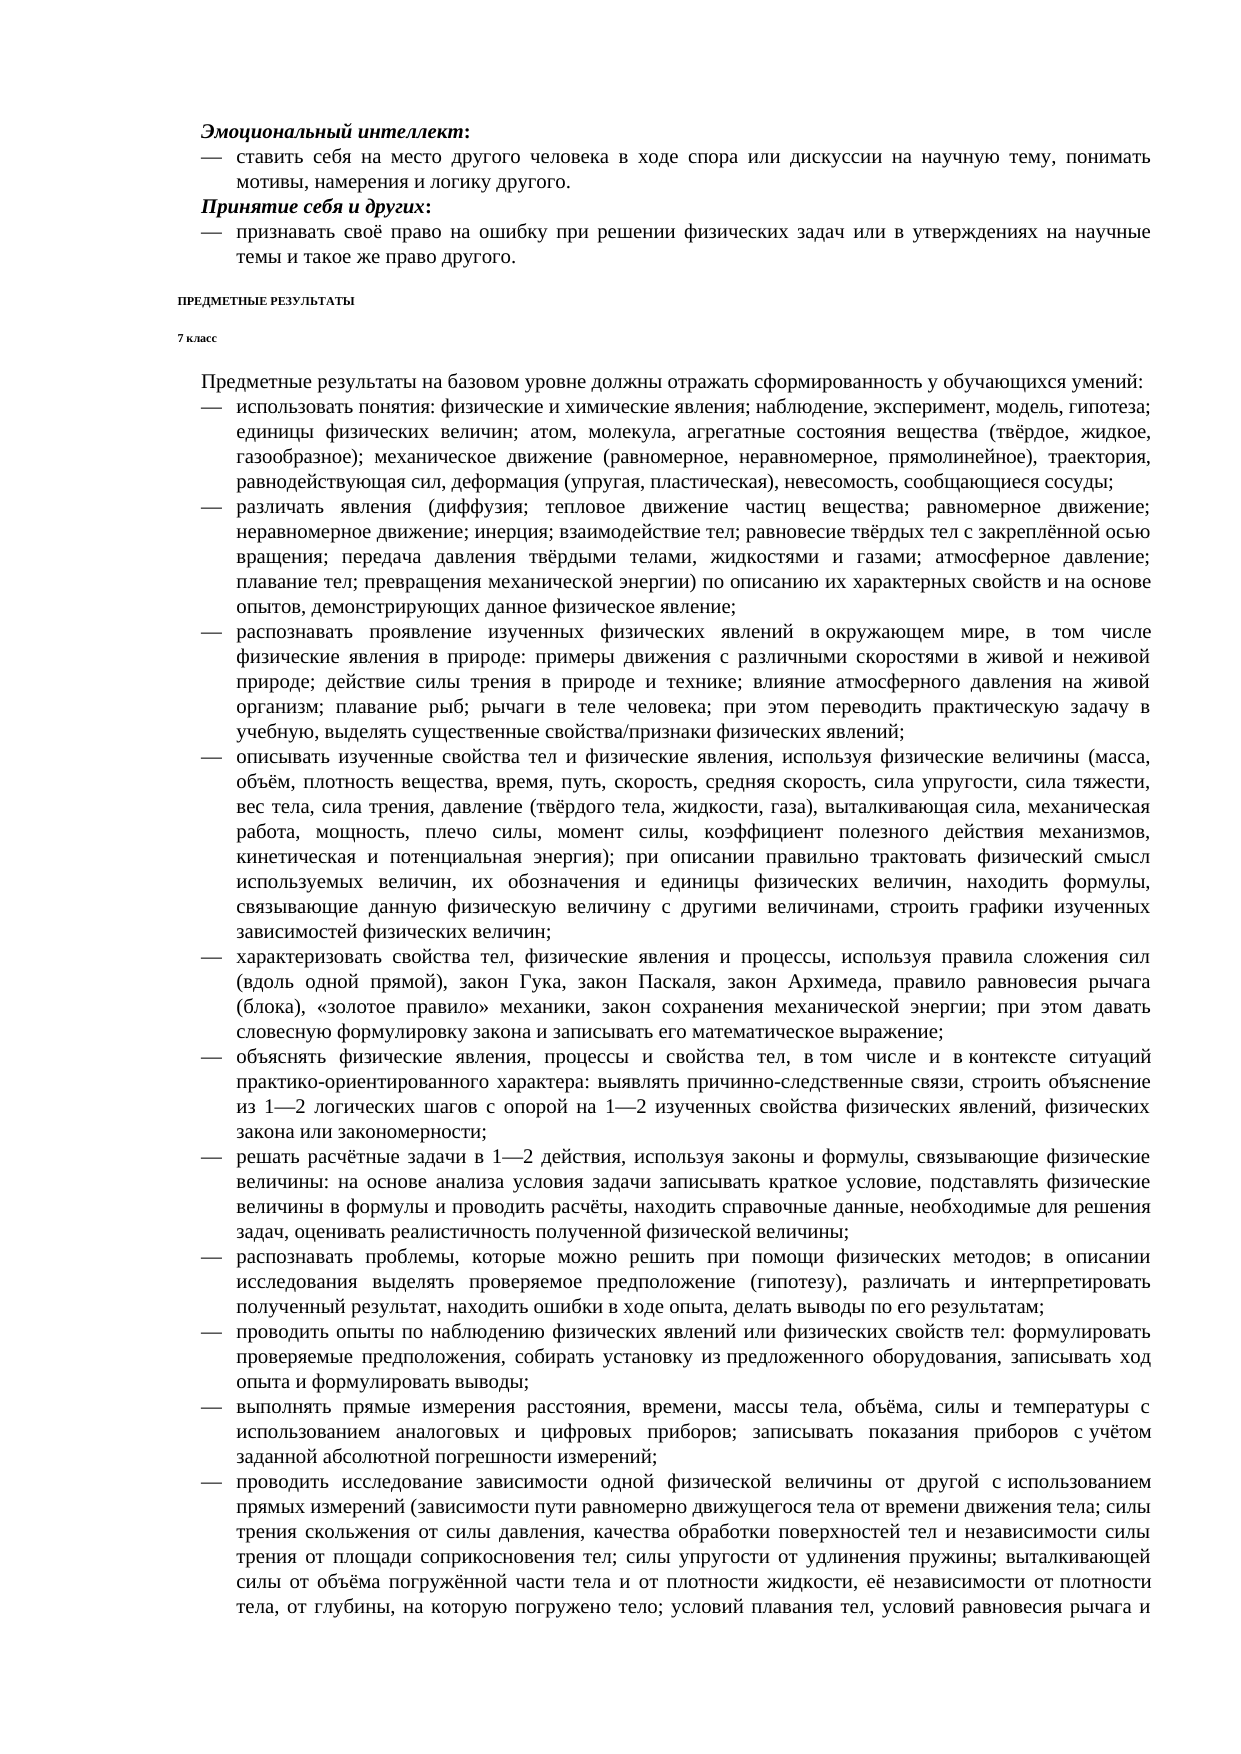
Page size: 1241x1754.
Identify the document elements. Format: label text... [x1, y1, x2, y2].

text Эмоциональный интеллект: [177, 118, 1152, 143]
list распознавать проявление изученных физических явлений в окружающем мире, в том числе физические явления в природе: примеры движения с различными скоростями в живой и неживой природе; действие силы трения в природе и технике; влияние атмосферного давления на живой организм; плавание рыб; рычаги в теле человека; при этом переводить практическую задачу в учебную, выделять существенные свойства/признаки физических явлений; [201, 618, 1152, 743]
text Предметные результаты на базовом уровне должны отражать сформированность у обучающихся умений: [177, 368, 1152, 393]
list ставить себя на место другого человека в ходе спора или дискуссии на научную тему, понимать мотивы, намерения и логику другого. [201, 143, 1152, 193]
list выполнять прямые измерения расстояния, времени, массы тела, объёма, силы и температуры с использованием аналоговых и цифровых приборов; записывать показания приборов с учётом заданной абсолютной погрешности измерений; [201, 1393, 1152, 1468]
list решать расчётные задачи в 1—2 действия, используя законы и формулы, связывающие физические величины: на основе анализа условия задачи записывать краткое условие, подставлять физические величины в формулы и проводить расчёты, находить справочные данные, необходимые для решения задач, оценивать реалистичность полученной физической величины; [201, 1143, 1152, 1243]
list использовать понятия: физические и химические явления; наблюдение, эксперимент, модель, гипотеза; единицы физических величин; атом, молекула, агрегатные состояния вещества (твёрдое, жидкое, газообразное); механическое движение (равномерное, неравномерное, прямолинейное), траектория, равнодействующая сил, деформация (упругая, пластическая), невесомость, сообщающиеся сосуды; [201, 393, 1152, 493]
list объяснять физические явления, процессы и свойства тел, в том числе и в контексте ситуаций практико-ориентированного характера: выявлять причинно-следственные связи, строить объяснение из 1—2 логических шагов с опорой на 1—2 изученных свойства физических явлений, физических закона или закономерности; [201, 1043, 1152, 1143]
text 7 класс [177, 331, 1152, 356]
list различать явления (диффузия; тепловое движение частиц вещества; равномерное движение; неравномерное движение; инерция; взаимодействие тел; равновесие твёрдых тел с закреплённой осью вращения; передача давления твёрдыми телами, жидкостями и газами; атмосферное давление; плавание тел; превращения механической энергии) по описанию их характерных свойств и на основе опытов, демонстрирующих данное физическое явление; [201, 493, 1152, 618]
text Предметные результаты [177, 293, 1152, 318]
text Принятие себя и других: [177, 193, 1152, 218]
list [201, 1468, 1152, 1618]
list описывать изученные свойства тел и физические явления, используя физические величины (масса, объём, плотность вещества, время, путь, скорость, средняя скорость, сила упругости, сила тяжести, вес тела, сила трения, давление (твёрдого тела, жидкости, газа), выталкивающая сила, механическая работа, мощность, плечо силы, момент силы, коэффициент полезного действия механизмов, кинетическая и потенциальная энергия); при описании правильно трактовать физический смысл используемых величин, их обозначения и единицы физических величин, находить формулы, связывающие данную физическую величину с другими величинами, строить графики изученных зависимостей физических величин; [201, 743, 1152, 943]
list характеризовать свойства тел, физические явления и процессы, используя правила сложения сил (вдоль одной прямой), закон Гука, закон Паскаля, закон Архимеда, правило равновесия рычага (блока), «золотое правило» механики, закон сохранения механической энергии; при этом давать словесную формулировку закона и записывать его математическое выражение; [201, 943, 1152, 1043]
list проводить опыты по наблюдению физических явлений или физических свойств тел: формулировать проверяемые предположения, собирать установку из предложенного оборудования, записывать ход опыта и формулировать выводы; [201, 1318, 1152, 1393]
list признавать своё право на ошибку при решении физических задач или в утверждениях на научные темы и такое же право другого. [201, 218, 1152, 268]
list распознавать проблемы, которые можно решить при помощи физических методов; в описании исследования выделять проверяемое предположение (гипотезу), различать и интерпретировать полученный результат, находить ошибки в ходе опыта, делать выводы по его результатам; [201, 1243, 1152, 1318]
